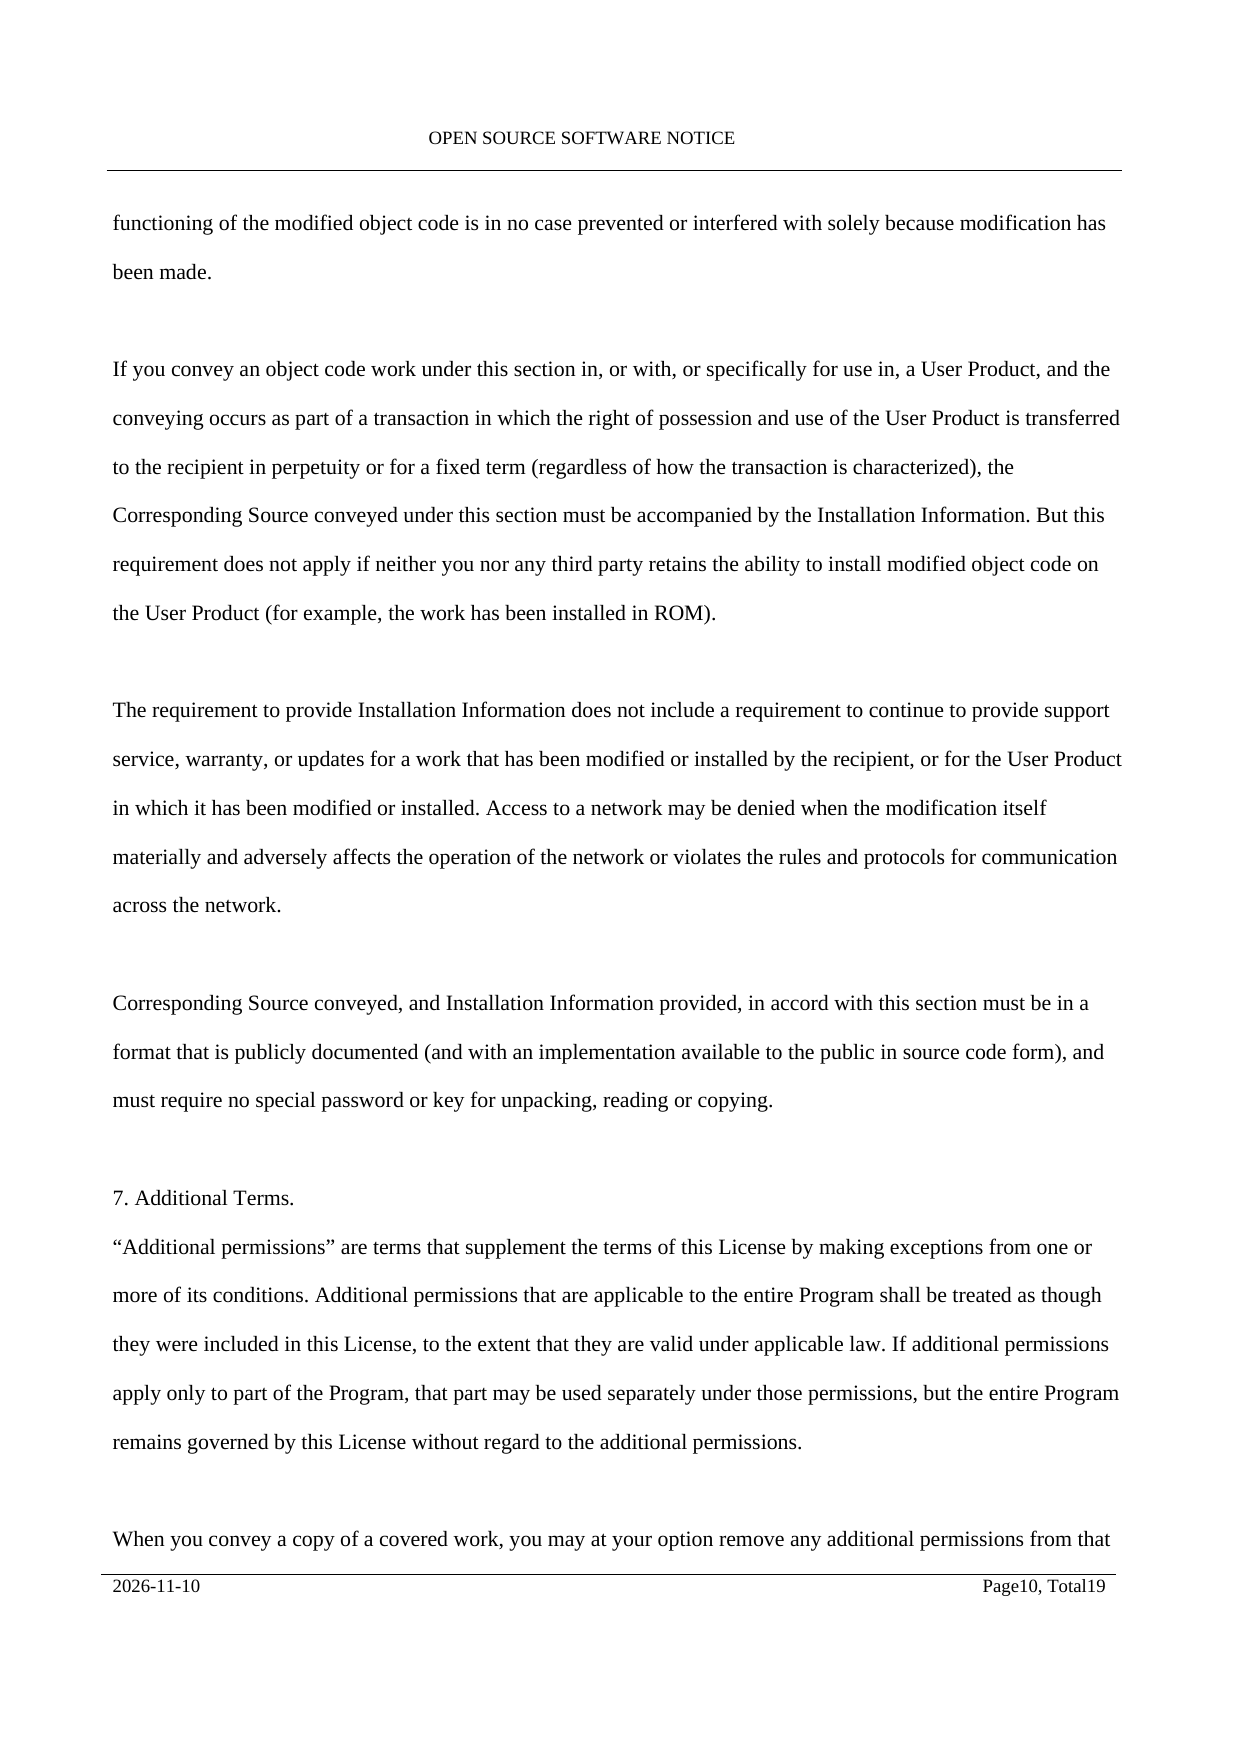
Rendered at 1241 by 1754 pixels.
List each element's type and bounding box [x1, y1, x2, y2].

text [112, 206, 1128, 1555]
